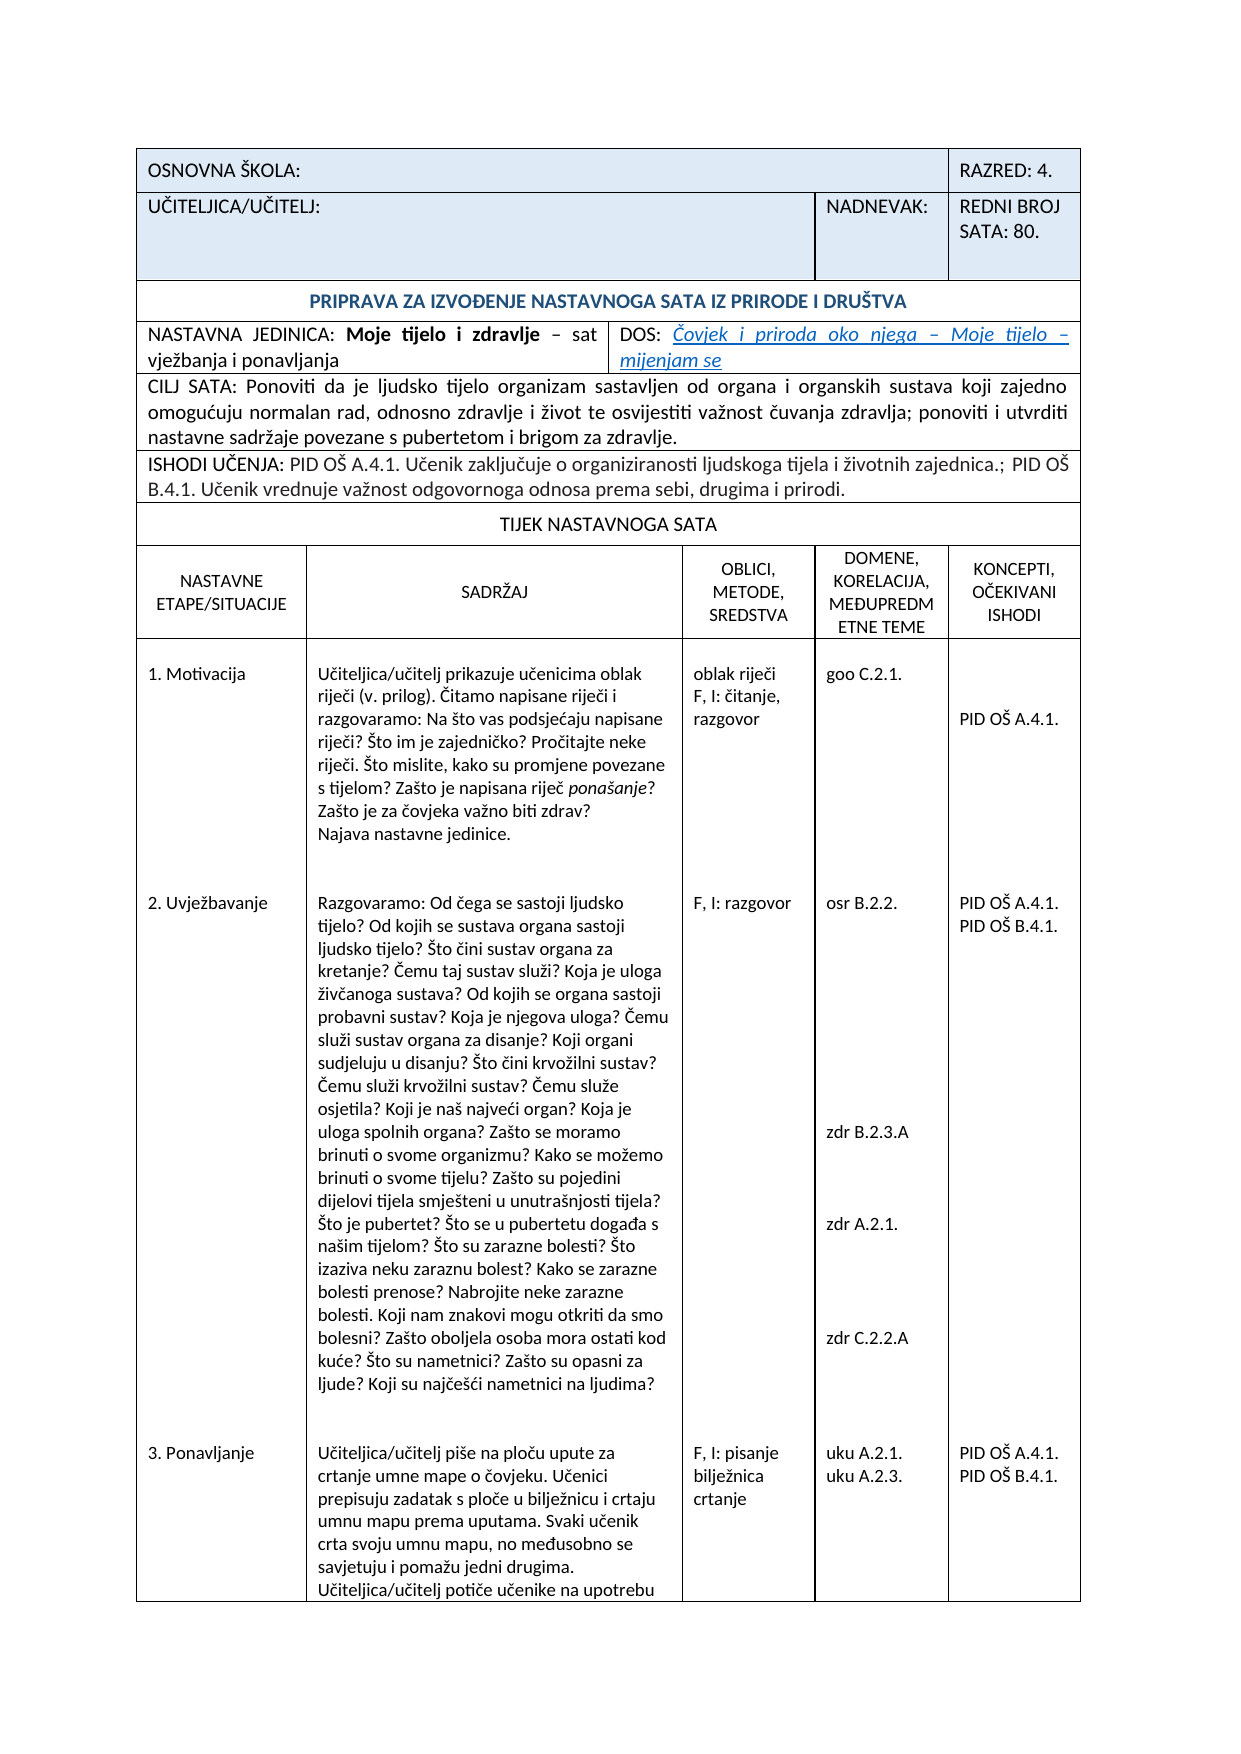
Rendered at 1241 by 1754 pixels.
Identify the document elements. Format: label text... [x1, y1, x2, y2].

table_cell PRIPRAVA ZA IZVOĐENJE NASTAVNOGA SATA IZ PRIRODE I DRUŠTVA [137, 281, 1080, 321]
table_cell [137, 639, 306, 1601]
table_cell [949, 639, 1080, 1601]
table_cell KONCEPTI, OČEKIVANI ISHODI [949, 546, 1080, 638]
table_cell NASTAVNE ETAPE/SITUACIJE [137, 546, 306, 638]
table_cell REDNI BROJ SATA: 80. [949, 193, 1080, 279]
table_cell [816, 639, 948, 1601]
table_cell DOMENE, KORELACIJA, MEĐUPREDMETNE TEME [816, 546, 948, 638]
table_cell NADNEVAK: [816, 193, 948, 279]
table_header RAZRED: 4. [949, 149, 1080, 192]
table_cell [683, 639, 814, 1601]
table_cell CILJ SATA: Ponoviti da je ljudsko tijelo organizam sastavljen od organa i organskih sustava koji zajedno omogućuju normalan rad, odnosno zdravlje i život te osvijestiti važnost čuvanja zdravlja; ponoviti i utvrditi nastavne sadržaje povezane s pubertetom i brigom za zdravlje. [137, 374, 1080, 450]
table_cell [307, 639, 682, 1601]
table_header OSNOVNA ŠKOLA: [137, 149, 948, 192]
table_cell OBLICI, METODE, SREDSTVA [683, 546, 814, 638]
table_cell ISHODI UČENJA: PID OŠ A.4.1. Učenik zaključuje o organiziranosti ljudskoga tijela i životnih zajednica.; PID OŠ B.4.1. Učenik vrednuje važnost odgovornoga odnosa prema sebi, drugima i prirodi. [137, 451, 1080, 502]
table_cell TIJEK NASTAVNOGA SATA [137, 503, 1080, 545]
table_cell SADRŽAJ [307, 546, 682, 638]
table_cell NASTAVNA JEDINICA: Moje tijelo i zdravlje – sat vježbanja i ponavljanja [137, 322, 608, 372]
table_cell DOS: Čovjek i priroda oko njega – Moje tijelo – mijenjam se [609, 322, 1080, 372]
table_cell UČITELJICA/UČITELJ: [137, 193, 814, 279]
